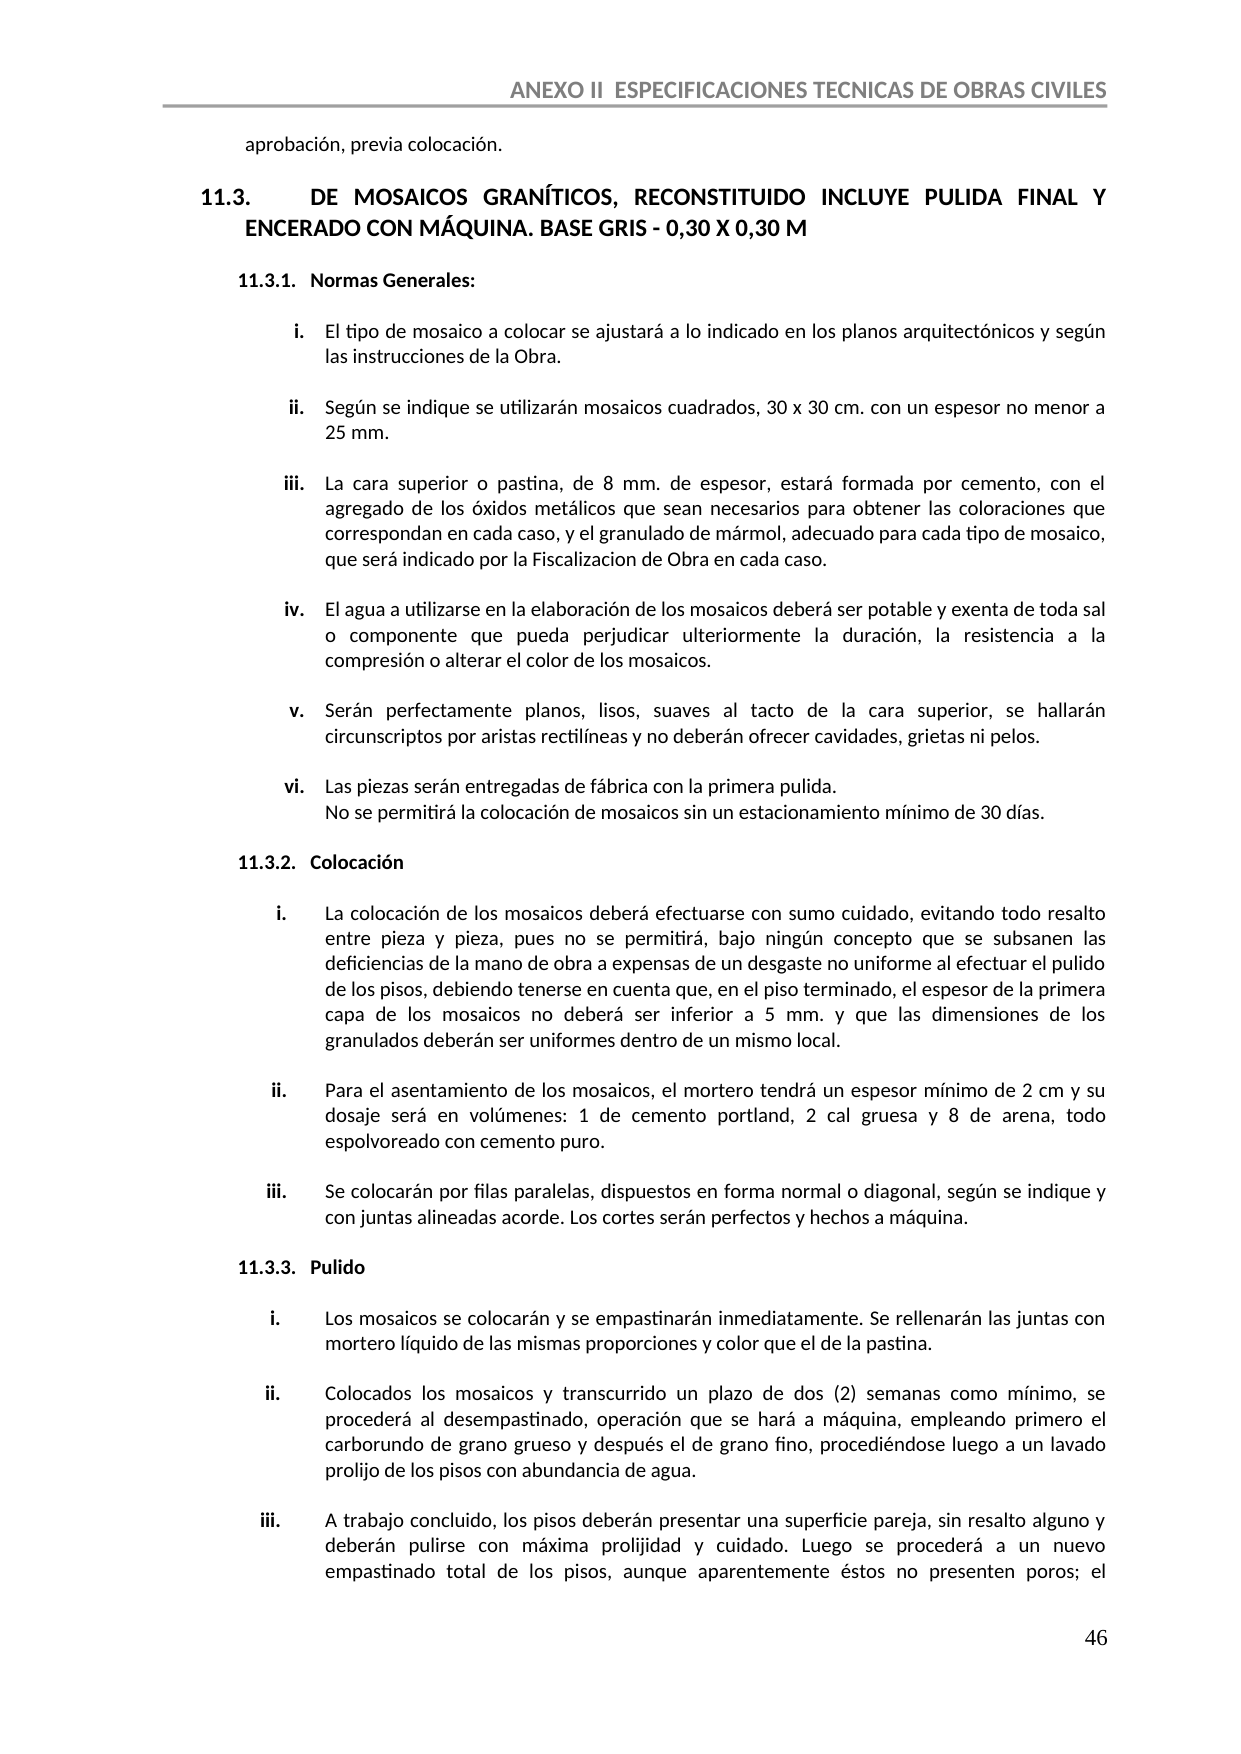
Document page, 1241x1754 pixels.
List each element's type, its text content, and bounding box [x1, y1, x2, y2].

list Pulido [237, 1254, 1107, 1280]
list Los mosaicos se colocarán y se empastinarán inmediatamente. Se rellenarán las juntas con mortero líquido de las mismas proporciones y color que el de la pastina. [281, 1305, 1107, 1356]
list El agua a utilizarse en la elaboración de los mosaicos deberá ser potable y exenta de toda sal o componente que pueda perjudicar ulteriormente la duración, la resistencia a la compresión o alterar el color de los mosaicos. [304, 596, 1107, 673]
list Las muestras deberán ser presentadas a la Fiscalización de Obras para su aprobación, previa colocación. [245, 131, 1107, 156]
list El tipo de mosaico a colocar se ajustará a lo indicado en los planos arquitectónicos y según las instrucciones de la Obra. [304, 318, 1107, 369]
list DE MOSAICOS GRANÍTICOS, RECONSTITUIDO INCLUYE PULIDA FINAL Y ENCERADO CON MÁQUINA. BASE GRIS - 0,30 X 0,30 M [200, 182, 1107, 243]
list Para el asentamiento de los mosaicos, el mortero tendrá un espesor mínimo de 2 cm y su dosaje será en volúmenes: 1 de cemento portland, 2 cal gruesa y 8 de arena, todo espolvoreado con cemento puro. [287, 1077, 1107, 1153]
list Colocación [237, 849, 1107, 875]
list Colocados los mosaicos y transcurrido un plazo de dos (2) semanas como mínimo, se procederá al desempastinado, operación que se hará a máquina, empleando primero el carborundo de grano grueso y después el de grano fino, procediéndose luego a un lavado prolijo de los pisos con abundancia de agua. [281, 1381, 1107, 1482]
list La cara superior o pastina, de 8 mm. de espesor, estará formada por cemento, con el agregado de los óxidos metálicos que sean necesarios para obtener las coloraciones que correspondan en cada caso, y el granulado de mármol, adecuado para cada tipo de mosaico, que será indicado por la Fiscalizacion de Obra en cada caso. [304, 470, 1107, 571]
list Se colocarán por filas paralelas, dispuestos en forma normal o diagonal, según se indique y con juntas alineadas acorde. Los cortes serán perfectos y hechos a máquina. [287, 1178, 1107, 1229]
list Las piezas serán entregadas de fábrica con la primera pulida. [304, 773, 1107, 799]
list No se permitirá la colocación de mosaicos sin un estacionamiento mínimo de 30 días. [325, 799, 1107, 824]
list Normas Generales: [237, 268, 1107, 293]
list Según se indique se utilizarán mosaicos cuadrados, 30 x 30 cm. con un espesor no menor a 25 mm. [304, 394, 1107, 445]
list Serán perfectamente planos, lisos, suaves al tacto de la cara superior, se hallarán circunscriptos por aristas rectilíneas y no deberán ofrecer cavidades, grietas ni pelos. [304, 698, 1107, 748]
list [281, 1507, 1107, 1583]
list La colocación de los mosaicos deberá efectuarse con sumo cuidado, evitando todo resalto entre pieza y pieza, pues no se permitirá, bajo ningún concepto que se subsanen las deficiencias de la mano de obra a expensas de un desgaste no uniforme al efectuar el pulido de los pisos, debiendo tenerse en cuenta que, en el piso terminado, el espesor de la primera capa de los mosaicos no deberá ser inferior a 5 mm. y que las dimensiones de los granulados deberán ser uniformes dentro de un mismo local. [287, 900, 1107, 1052]
